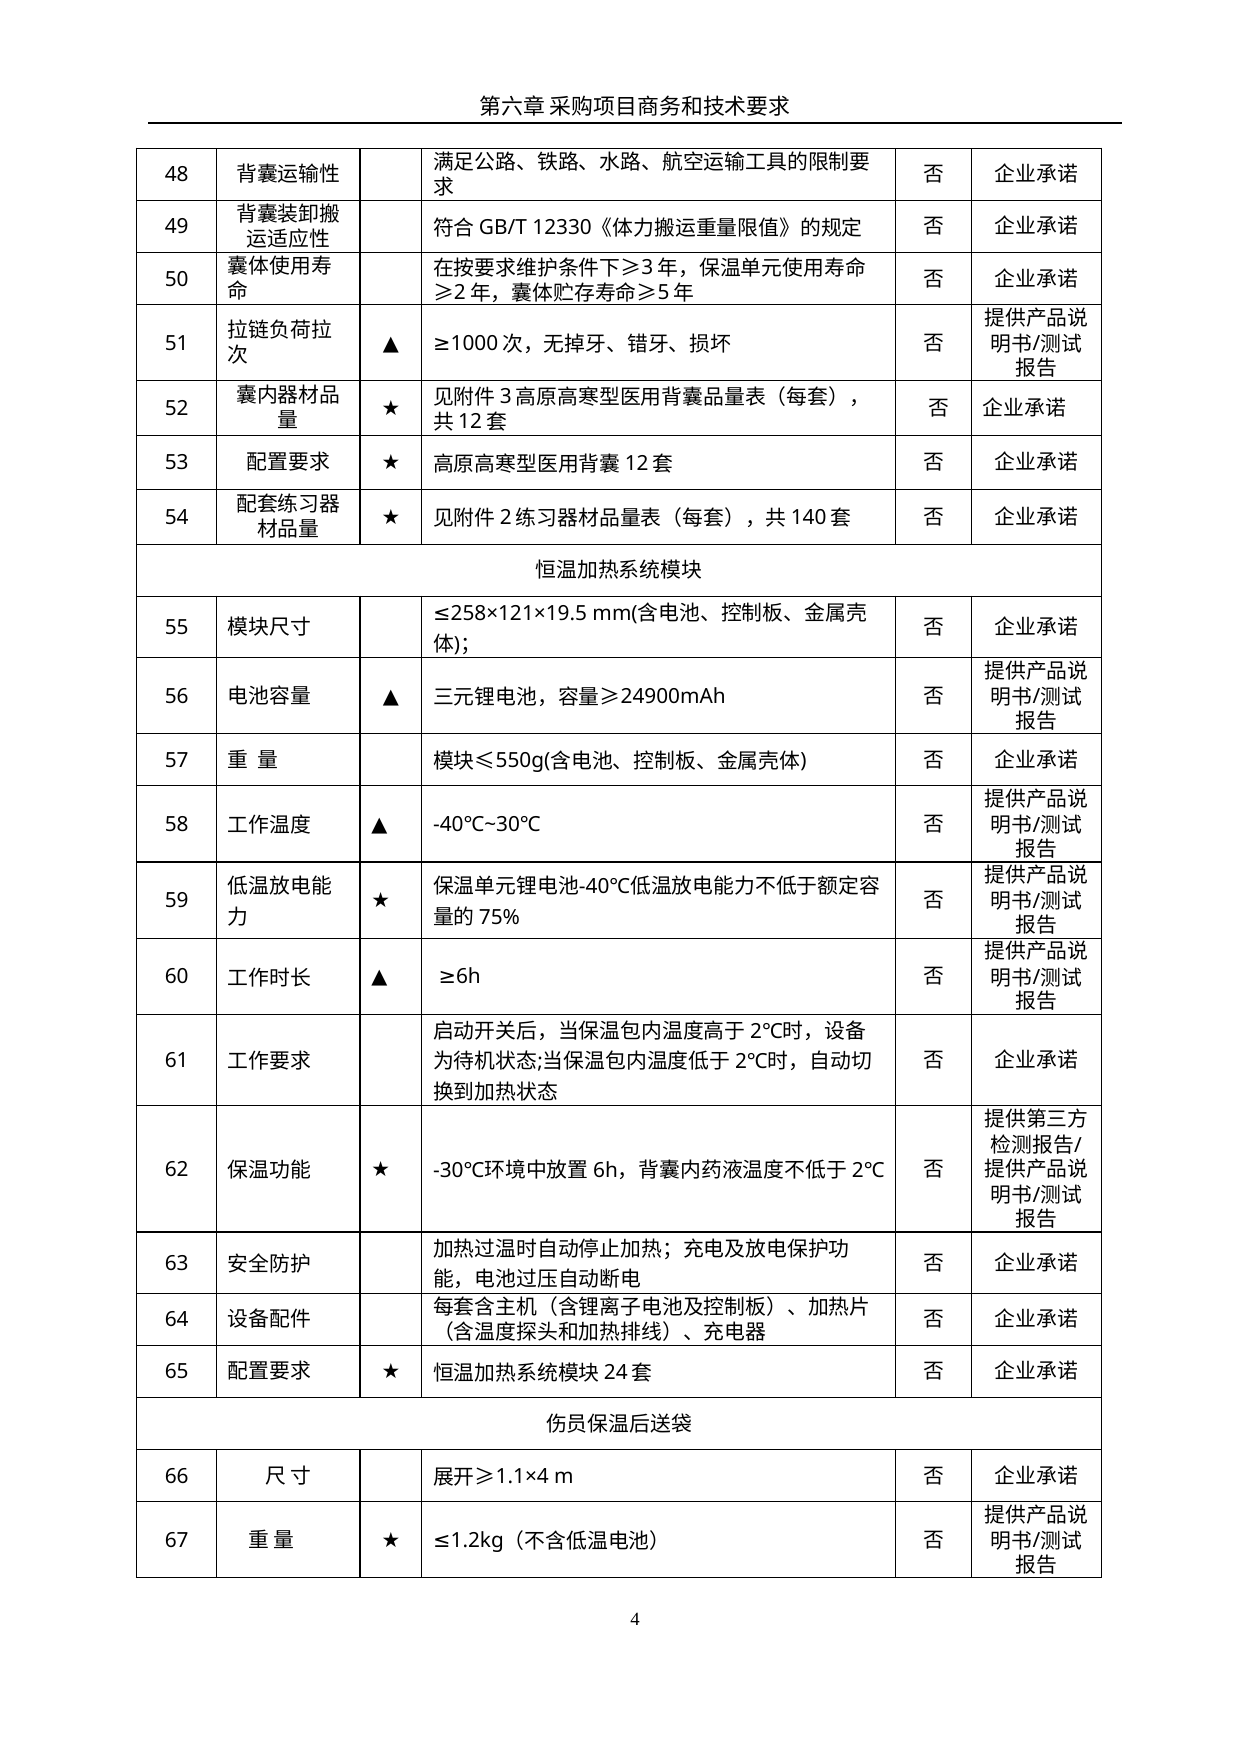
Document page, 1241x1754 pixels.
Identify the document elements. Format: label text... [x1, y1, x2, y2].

table_cell 提供产品说明书/测试报告 [972, 1502, 1101, 1577]
table_cell 企业承诺 [972, 436, 1101, 489]
table_cell 提供第三方检测报告/提供产品说明书/测试报告 [972, 1106, 1101, 1231]
table_cell 59 [137, 863, 216, 937]
table_cell 拉链负荷拉次 [217, 305, 359, 380]
table_cell 48 [137, 149, 216, 200]
table_cell 66 [137, 1450, 216, 1501]
table_cell 50 [137, 253, 216, 304]
table_cell 见附件3高原高寒型医用背囊品量表（每套），共12套 [422, 381, 895, 434]
table_cell 企业承诺 [972, 149, 1101, 200]
table_cell [361, 1233, 421, 1293]
table_cell 尺 寸 [217, 1450, 359, 1501]
table_cell 保温单元锂电池-40℃低温放电能力不低于额定容量的75% [422, 863, 895, 937]
table_cell 电池容量 [217, 658, 359, 733]
table_cell 否 [896, 253, 971, 304]
table_cell ★ [361, 381, 421, 434]
table_cell 满足公路、铁路、水路、航空运输工具的限制要求 [422, 149, 895, 200]
table_cell 每套含主机（含锂离子电池及控制板）、加热片（含温度探头和加热排线）、充电器 [422, 1294, 895, 1345]
table_cell 工作时长 [217, 939, 359, 1013]
table_cell [361, 1294, 421, 1345]
table_cell 高原高寒型医用背囊12套 [422, 436, 895, 489]
table_cell 模块尺寸 [217, 597, 359, 657]
table_cell 恒温加热系统模块 [137, 545, 1101, 596]
table_cell 63 [137, 1233, 216, 1293]
table_cell 否 [896, 1346, 971, 1397]
table_cell 54 [137, 490, 216, 543]
table_cell 56 [137, 658, 216, 733]
table_cell 55 [137, 597, 216, 657]
table_cell 58 [137, 786, 216, 861]
table_cell 安全防护 [217, 1233, 359, 1293]
table_cell 恒温加热系统模块24套 [422, 1346, 895, 1397]
table_cell 重 量 [217, 734, 359, 785]
table_cell ★ [361, 1502, 421, 1577]
table_cell 提供产品说明书/测试报告 [972, 786, 1101, 861]
table_cell 62 [137, 1106, 216, 1231]
table_cell ▲ [361, 786, 421, 861]
table_cell 工作温度 [217, 786, 359, 861]
table_cell 配置要求 [217, 436, 359, 489]
table_cell 64 [137, 1294, 216, 1345]
table_cell 企业承诺 [972, 1233, 1101, 1293]
table_cell ★ [361, 1346, 421, 1397]
table_cell 否 [896, 436, 971, 489]
table_cell 51 [137, 305, 216, 380]
table_cell 提供产品说明书/测试报告 [972, 863, 1101, 937]
table_cell 否 [896, 658, 971, 733]
table_cell 伤员保温后送袋 [137, 1398, 1101, 1449]
table_cell ≥1000次，无掉牙、错牙、损坏 [422, 305, 895, 380]
table_cell 设备配件 [217, 1294, 359, 1345]
table_cell ★ [361, 1106, 421, 1231]
table_cell 否 [896, 1502, 971, 1577]
table_cell 否 [896, 201, 971, 252]
table_cell 否 [896, 1233, 971, 1293]
table_cell ≤1.2kg（不含低温电池） [422, 1502, 895, 1577]
table_cell 囊体使用寿命 [217, 253, 359, 304]
table_cell 背囊装卸搬运适应性 [217, 201, 359, 252]
table_cell -40℃~30℃ [422, 786, 895, 861]
table_cell 否 [896, 863, 971, 937]
table_cell 否 [896, 490, 971, 543]
table_cell ★ [361, 436, 421, 489]
table_cell 否 [896, 1015, 971, 1105]
table_cell 见附件2练习器材品量表（每套），共140套 [422, 490, 895, 543]
table_cell 否 [896, 786, 971, 861]
table_cell 否 [896, 1294, 971, 1345]
table_cell 60 [137, 939, 216, 1013]
table_cell 否 [896, 939, 971, 1013]
table_cell 否 [896, 1106, 971, 1231]
table_cell 保温功能 [217, 1106, 359, 1231]
table_cell 53 [137, 436, 216, 489]
table_cell 企业承诺 [972, 253, 1101, 304]
table_cell 否 [896, 597, 971, 657]
table_cell 企业承诺 [972, 1450, 1101, 1501]
table_cell [361, 149, 421, 200]
table_cell 模块≤550g(含电池、控制板、金属壳体) [422, 734, 895, 785]
table_cell 企业承诺 [972, 381, 1101, 434]
table_cell 67 [137, 1502, 216, 1577]
table_cell 启动开关后，当保温包内温度高于 2℃时，设备为待机状态;当保温包内温度低于 2℃时，自动切换到加热状态 [422, 1015, 895, 1105]
table_cell 提供产品说明书/测试报告 [972, 658, 1101, 733]
table_cell 提供产品说明书/测试报告 [972, 305, 1101, 380]
table_cell 否 [896, 734, 971, 785]
table_cell ≤258×121×19.5 mm(含电池、控制板、金属壳体)； [422, 597, 895, 657]
table_cell ★ [361, 490, 421, 543]
table_cell [361, 1015, 421, 1105]
table_cell 重 量 [217, 1502, 359, 1577]
table_cell 提供产品说明书/测试报告 [972, 939, 1101, 1013]
table_cell 49 [137, 201, 216, 252]
table_cell [361, 201, 421, 252]
table_cell 企业承诺 [972, 490, 1101, 543]
table_cell [361, 597, 421, 657]
table_cell 否 [896, 1450, 971, 1501]
table_cell 符合GB/T 12330《体力搬运重量限值》的规定 [422, 201, 895, 252]
table_cell 展开≥1.1×4 m [422, 1450, 895, 1501]
table_cell 企业承诺 [972, 201, 1101, 252]
table_cell 否 [896, 149, 971, 200]
table_cell ▲ [361, 939, 421, 1013]
table_cell ▲ [361, 658, 421, 733]
table_cell [361, 253, 421, 304]
table_cell 企业承诺 [972, 1346, 1101, 1397]
table_cell ≥6h [422, 939, 895, 1013]
table_cell 否 [896, 305, 971, 380]
table_cell 否 [896, 381, 971, 434]
table_cell 61 [137, 1015, 216, 1105]
table_cell 配置要求 [217, 1346, 359, 1397]
table_cell 背囊运输性 [217, 149, 359, 200]
table_cell 52 [137, 381, 216, 434]
table_cell 企业承诺 [972, 734, 1101, 785]
table_cell 在按要求维护条件下≥3年，保温单元使用寿命≥2年，囊体贮存寿命≥5年 [422, 253, 895, 304]
table_cell 囊内器材品量 [217, 381, 359, 434]
table_cell [361, 1450, 421, 1501]
table_cell 65 [137, 1346, 216, 1397]
table_cell 工作要求 [217, 1015, 359, 1105]
table_cell -30℃环境中放置 6h，背囊内药液温度不低于 2℃ [422, 1106, 895, 1231]
table_cell ▲ [361, 305, 421, 380]
table_cell [361, 734, 421, 785]
table_cell 企业承诺 [972, 1294, 1101, 1345]
table_cell 加热过温时自动停止加热；充电及放电保护功能，电池过压自动断电 [422, 1233, 895, 1293]
table_cell 配套练习器材品量 [217, 490, 359, 543]
table_cell 低温放电能力 [217, 863, 359, 937]
table_cell ★ [361, 863, 421, 937]
table_cell 三元锂电池，容量≥24900mAh [422, 658, 895, 733]
table_cell 企业承诺 [972, 1015, 1101, 1105]
table_cell 57 [137, 734, 216, 785]
table_cell 企业承诺 [972, 597, 1101, 657]
